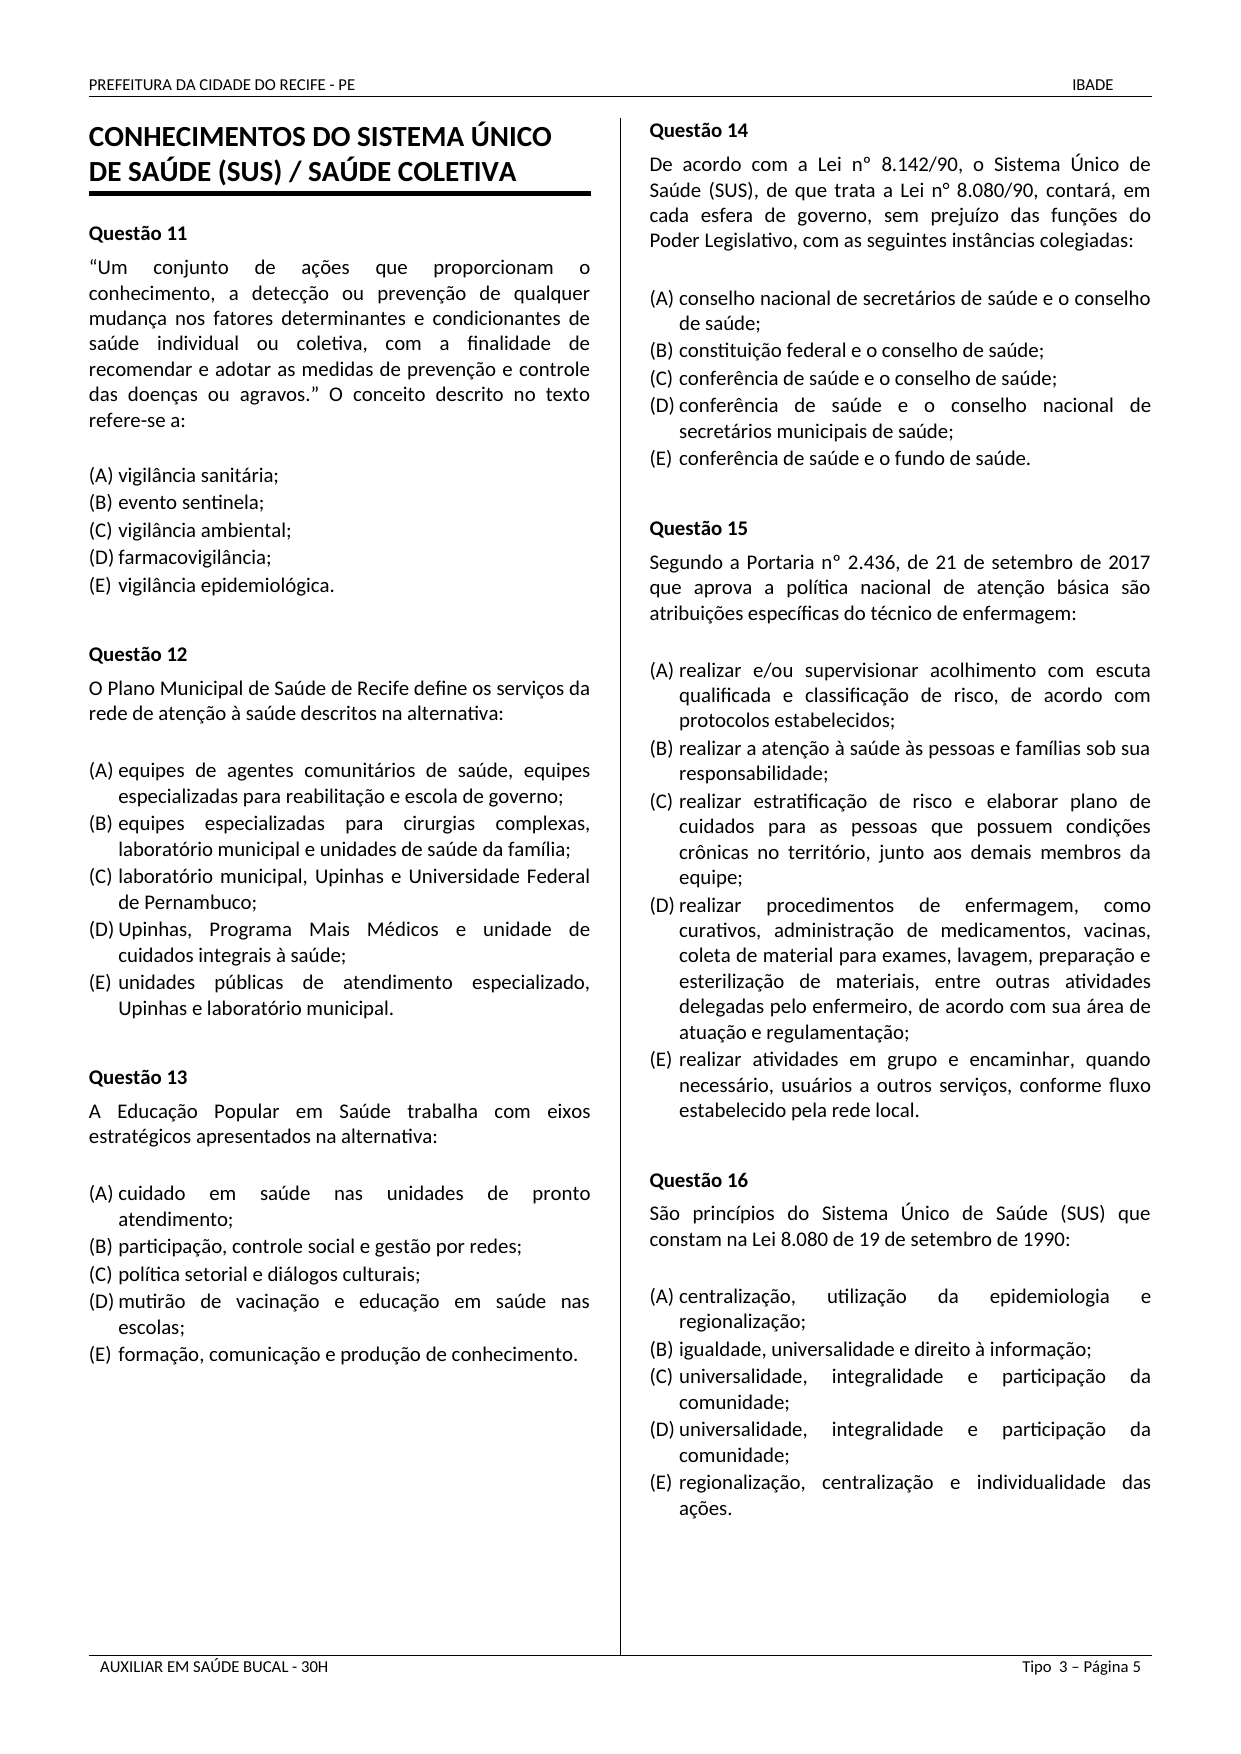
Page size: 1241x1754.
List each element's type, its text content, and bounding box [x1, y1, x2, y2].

text CONHECIMENTOS DO SISTEMA ÚNICO DE SAÚDE (SUS) / SAÚDE COLETIVA [89, 118, 591, 191]
text Questão 16 [649, 1167, 1152, 1192]
text (B) evento sentinela; [118, 489, 591, 515]
text (C) universalidade, integralidade e participação da comunidade; [649, 1363, 1152, 1414]
text (C) laboratório municipal, Upinhas e Universidade Federal de Pernambuco; [89, 863, 591, 914]
text (D) mutirão de vacinação e educação em saúde nas escolas; [89, 1288, 591, 1339]
text (E) vigilância epidemiológica. [118, 572, 591, 597]
text (D) realizar procedimentos de enfermagem, como curativos, administração de medicamentos, vacinas, coleta de material para exames, lavagem, preparação e esterilização de materiais, entre outras atividades delegadas pelo enfermeiro, de acordo com sua área de atuação e regulamentação; [649, 892, 1152, 1044]
text (C) realizar estratificação de risco e elaborar plano de cuidados para as pessoas que possuem condições crônicas no território, junto aos demais membros da equipe; [649, 788, 1152, 890]
text (A) vigilância sanitária; [118, 462, 591, 487]
text (E) conferência de saúde e o fundo de saúde. [679, 446, 1152, 471]
text (A) equipes de agentes comunitários de saúde, equipes especializadas para reabilitação e escola de governo; [89, 758, 591, 808]
text Segundo a Portaria nº 2.436, de 21 de setembro de 2017 que aprova a política nacional de atenção básica são atribuições específicas do técnico de enfermagem: [649, 549, 1152, 625]
text (C) política setorial e diálogos culturais; [118, 1261, 591, 1286]
text (A) centralização, utilização da epidemiologia e regionalização; [649, 1283, 1152, 1334]
text (A) cuidado em saúde nas unidades de pronto atendimento; [89, 1181, 591, 1231]
text (E) unidades públicas de atendimento especializado, Upinhas e laboratório municipal. [89, 969, 591, 1020]
text “Um conjunto de ações que proporcionam o conhecimento, a detecção ou prevenção de qualquer mudança nos fatores determinantes e condicionantes de saúde individual ou coletiva, com a finalidade de recomendar e adotar as medidas de prevenção e controle das doenças ou agravos.” O conceito descrito no texto refere-se a: [89, 254, 591, 432]
text De acordo com a Lei nº 8.142/90, o Sistema Único de Saúde (SUS), de que trata a Lei n° 8.080/90, contará, em cada esfera de governo, sem prejuízo das funções do Poder Legislativo, com as seguintes instâncias colegiadas: [649, 151, 1152, 253]
text (B) constituição federal e o conselho de saúde; [679, 338, 1152, 363]
text (B) igualdade, universalidade e direito à informação; [679, 1336, 1152, 1361]
text Questão 11 [89, 221, 591, 246]
text Questão 14 [649, 118, 1152, 143]
text Questão 12 [89, 641, 591, 667]
text (C) vigilância ambiental; [118, 517, 591, 542]
text (B) realizar a atenção à saúde às pessoas e famílias sob sua responsabilidade; [649, 735, 1152, 786]
text (B) equipes especializadas para cirurgias complexas, laboratório municipal e unidades de saúde da família; [89, 811, 591, 861]
text O Plano Municipal de Saúde de Recife define os serviços da rede de atenção à saúde descritos na alternativa: [89, 675, 591, 726]
text (A) conselho nacional de secretários de saúde e o conselho de saúde; [649, 285, 1152, 336]
text (D) farmacovigilância; [118, 544, 591, 570]
text (B) participação, controle social e gestão por redes; [89, 1233, 591, 1259]
text Questão 13 [89, 1064, 591, 1090]
text São princípios do Sistema Único de Saúde (SUS) que constam na Lei 8.080 de 19 de setembro de 1990: [649, 1201, 1152, 1251]
text (D) conferência de saúde e o conselho nacional de secretários municipais de saúde; [649, 393, 1152, 443]
text (C) conferência de saúde e o conselho de saúde; [679, 365, 1152, 391]
text (D) universalidade, integralidade e participação da comunidade; [649, 1416, 1152, 1467]
text Questão 15 [649, 515, 1152, 541]
text (E) regionalização, centralização e individualidade das ações. [649, 1469, 1152, 1520]
text (D) Upinhas, Programa Mais Médicos e unidade de cuidados integrais à saúde; [89, 916, 591, 967]
text (A) realizar e/ou supervisionar acolhimento com escuta qualificada e classificação de risco, de acordo com protocolos estabelecidos; [649, 657, 1152, 733]
text (E) realizar atividades em grupo e encaminhar, quando necessário, usuários a outros serviços, conforme fluxo estabelecido pela rede local. [649, 1046, 1152, 1123]
text (E) formação, comunicação e produção de conhecimento. [118, 1341, 591, 1367]
text A Educação Popular em Saúde trabalha com eixos estratégicos apresentados na alternativa: [89, 1098, 591, 1149]
